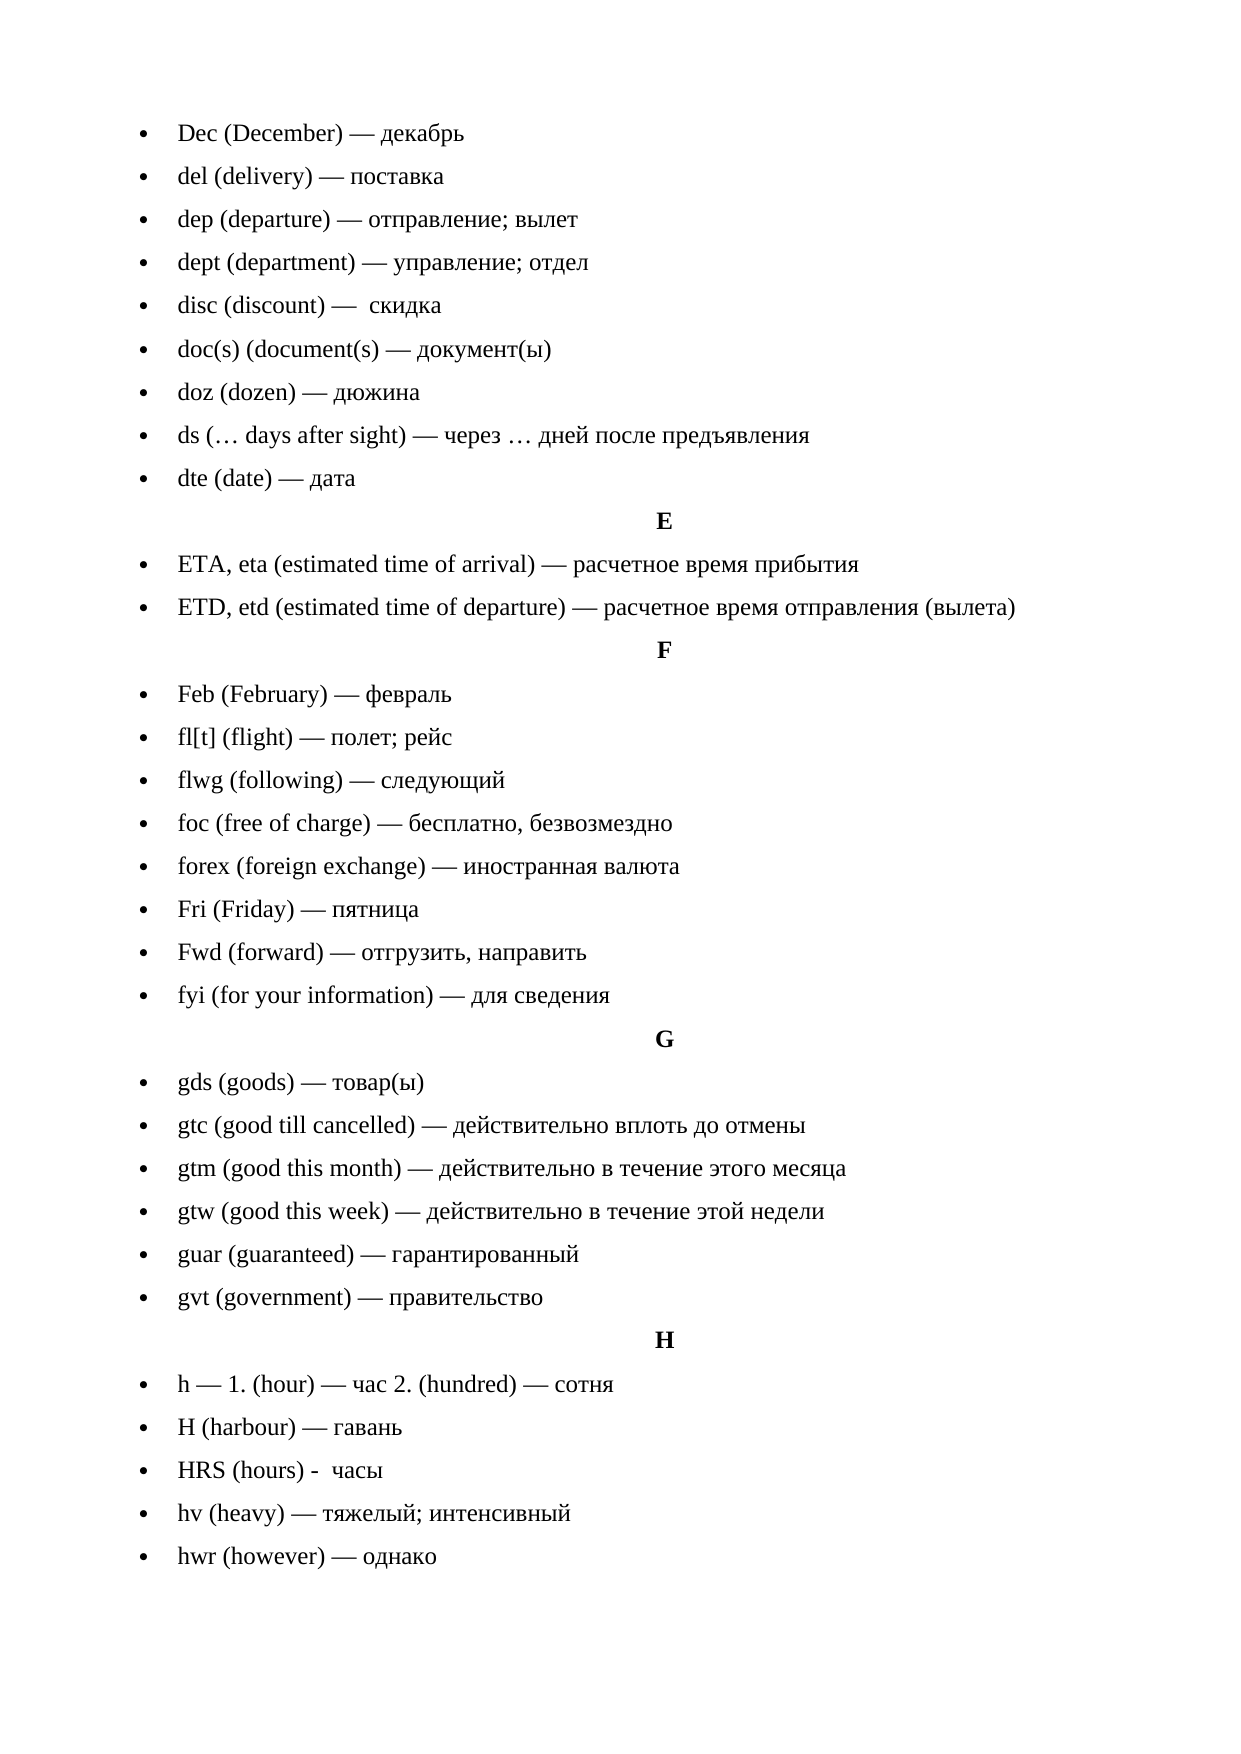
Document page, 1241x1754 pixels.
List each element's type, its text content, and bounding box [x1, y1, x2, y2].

list h — 1. (hour) — час 2. (hundred) — сотня [140, 1369, 1152, 1397]
list doz (dozen) — дюжина [140, 377, 1152, 406]
list flwg (following) — следующий [140, 765, 1152, 794]
text G [177, 1024, 1152, 1052]
list Dec (December) — декабрь [140, 118, 1152, 147]
text F [177, 636, 1152, 664]
list hv (heavy) — тяжелый; интенсивный [140, 1498, 1152, 1527]
list HRS (hours) - часы [140, 1455, 1152, 1484]
list dept (department) — управление; отдел [140, 247, 1152, 276]
list ETD, etd (estimated time of departure) — расчетное время отправления (вылета) [140, 592, 1152, 621]
list hwr (however) — однако [140, 1541, 1152, 1570]
list guar (guaranteed) — гарантированный [140, 1239, 1152, 1268]
list gds (goods) — товар(ы) [140, 1067, 1152, 1096]
list H (harbour) — гавань [140, 1412, 1152, 1441]
text E [177, 506, 1152, 535]
list fl[t] (flight) — полет; рейс [140, 722, 1152, 751]
list gtc (good till cancelled) — действительно вплоть до отмены [140, 1110, 1152, 1139]
list ETA, eta (estimated time of arrival) — расчетное время прибытия [140, 549, 1152, 578]
list forex (foreign exchange) — иностранная валюта [140, 851, 1152, 880]
list dep (departure) — отправление; вылет [140, 204, 1152, 233]
list gtw (good this week) — действительно в течение этой недели [140, 1196, 1152, 1225]
list doc(s) (document(s) — документ(ы) [140, 334, 1152, 362]
list Fri (Friday) — пятница [140, 894, 1152, 923]
list gvt (government) — правительство [140, 1282, 1152, 1311]
list del (delivery) — поставка [140, 161, 1152, 190]
list foc (free of charge) — бесплатно, безвозмездно [140, 808, 1152, 837]
list disc (discount) — скидка [140, 291, 1152, 319]
list Feb (February) — февраль [140, 679, 1152, 707]
list dte (date) — дата [140, 463, 1152, 492]
text H [177, 1326, 1152, 1354]
list gtm (good this month) — действительно в течение этого месяца [140, 1153, 1152, 1182]
list Fwd (forward) — отгрузить, направить [140, 937, 1152, 966]
list fyi (for your information) — для сведения [140, 981, 1152, 1009]
list ds (… days after sight) — через … дней после предъявления [140, 420, 1152, 449]
